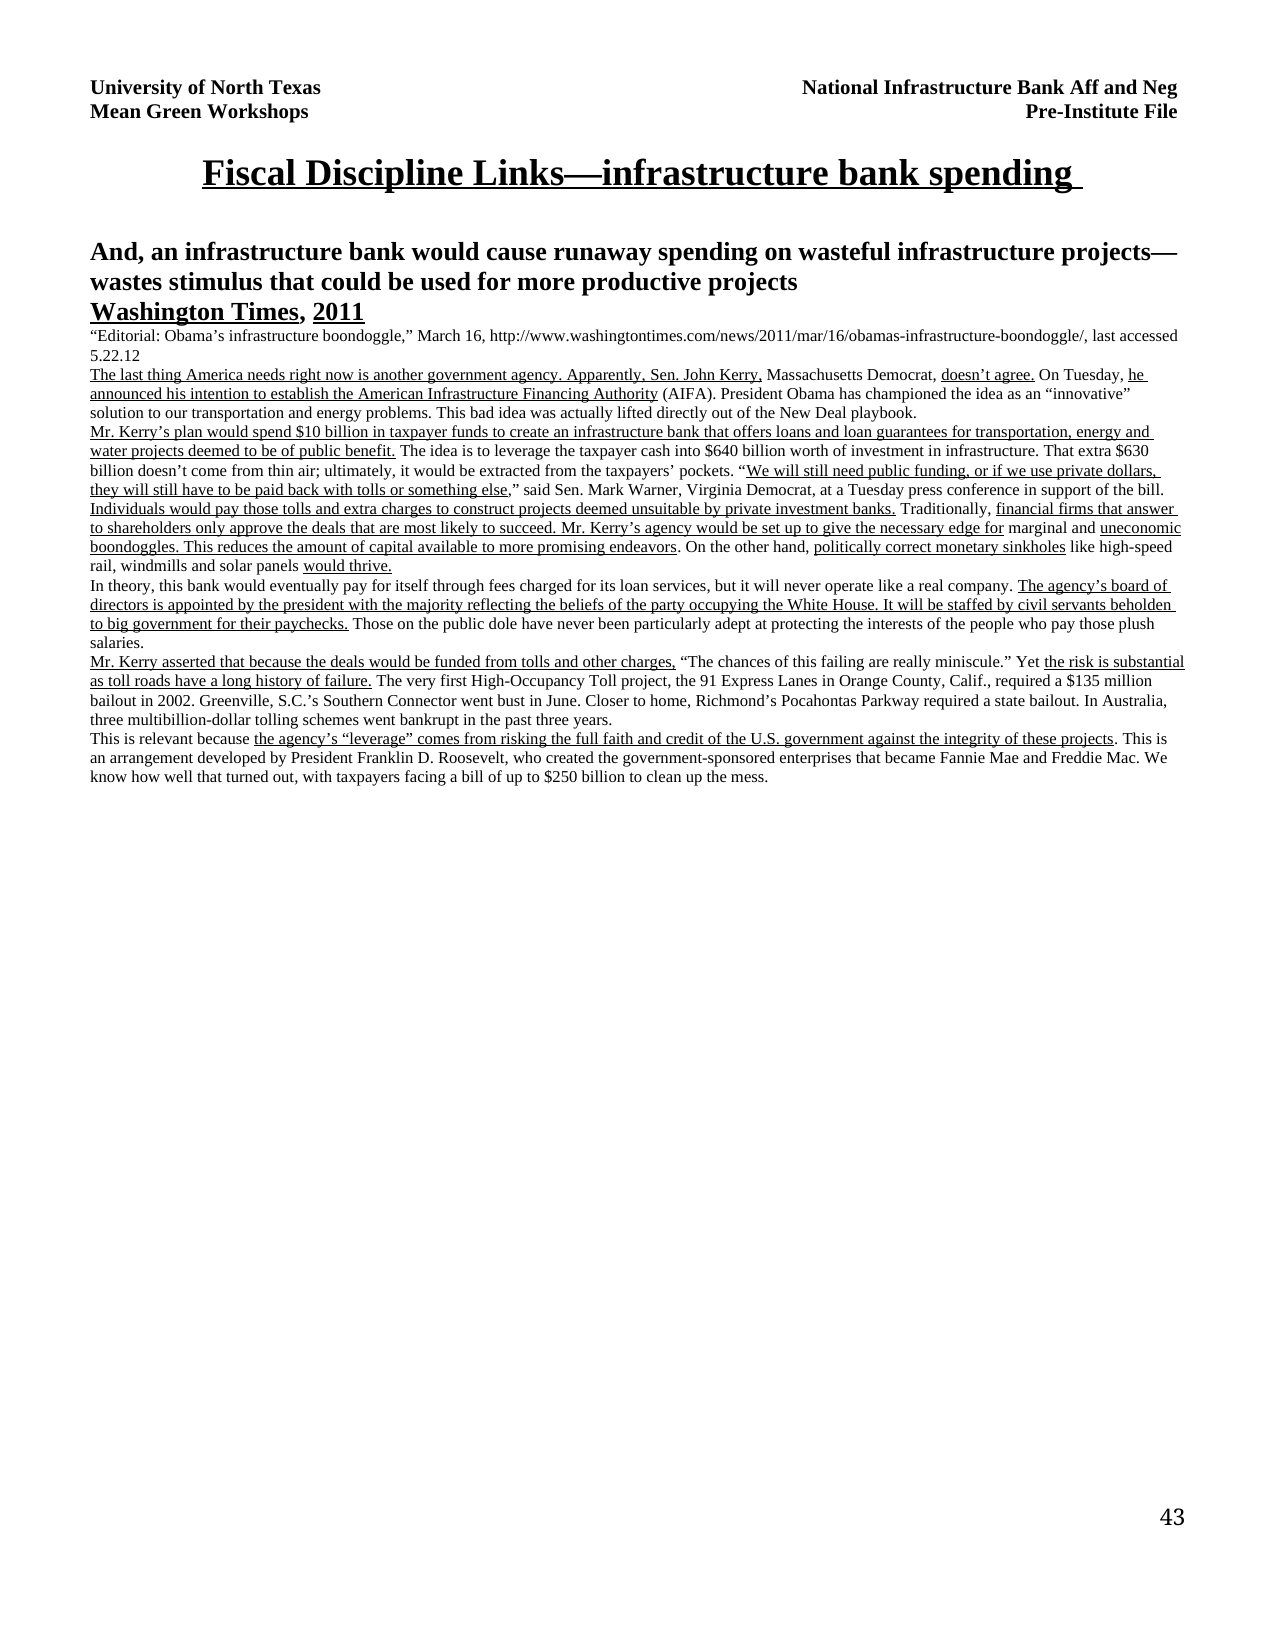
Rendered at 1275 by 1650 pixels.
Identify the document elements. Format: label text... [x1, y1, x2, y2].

text The last thing America needs right now is another government agency. Apparently, Sen. John Kerry, Massachusetts Democrat, doesn’t agree. On Tuesday, he announced his intention to establish the American Infrastructure Financing Authority (AIFA). President Obama has championed the idea as an “innovative” solution to our transportation and energy problems. This bad idea was actually lifted directly out of the New Deal playbook. [90, 364, 1185, 422]
text And, an infrastructure bank would cause runaway spending on wasteful infrastructure projects—wastes stimulus that could be used for more productive projects [90, 236, 1185, 296]
text Fiscal Discipline Links—infrastructure bank spending [90, 150, 1185, 193]
text This is relevant because the agency’s “leverage” comes from risking the full faith and credit of the U.S. government against the integrity of these projects. This is an arrangement developed by President Franklin D. Roosevelt, who created the government-sponsored enterprises that became Fannie Mae and Freddie Mac. We know how well that turned out, with taxpayers facing a bill of up to $250 billion to clean up the mess. [90, 729, 1185, 786]
text Mr. Kerry asserted that because the deals would be funded from tolls and other charges, “The chances of this failing are really miniscule.” Yet the risk is substantial as toll roads have a long history of failure. The very first High-Occupancy Toll project, the 91 Express Lanes in Orange County, Calif., required a $135 million bailout in 2002. Greenville, S.C.’s Southern Connector went bust in June. Closer to home, Richmond’s Pocahontas Parkway required a state bailout. In Australia, three multibillion-dollar tolling schemes went bankrupt in the past three years. [90, 652, 1185, 729]
text Mr. Kerry’s plan would spend $10 billion in taxpayer funds to create an infrastructure bank that offers loans and loan guarantees for transportation, energy and water projects deemed to be of public benefit. The idea is to leverage the taxpayer cash into $640 billion worth of investment in infrastructure. That extra $630 billion doesn’t come from thin air; ultimately, it would be extracted from the taxpayers’ pockets. “We will still need public funding, or if we use private dollars, they will still have to be paid back with tolls or something else,” said Sen. Mark Warner, Virginia Democrat, at a Tuesday press conference in support of the bill. [90, 422, 1185, 499]
text In theory, this bank would eventually pay for itself through fees charged for its loan services, but it will never operate like a real company. The agency’s board of directors is appointed by the president with the majority reflecting the beliefs of the party occupying the White House. It will be staffed by civil servants beholden to big government for their paychecks. Those on the public dole have never been particularly adept at protecting the interests of the people who pay those plush salaries. [90, 575, 1185, 652]
text Washington Times, 2011 [90, 296, 1185, 326]
text “Editorial: Obama’s infrastructure boondoggle,” March 16, http://www.washingtontimes.com/news/2011/mar/16/obamas-infrastructure-boondoggle/, last accessed 5.22.12 [90, 326, 1185, 364]
text Individuals would pay those tolls and extra charges to construct projects deemed unsuitable by private investment banks. Traditionally, financial firms that answer to shareholders only approve the deals that are most likely to succeed. Mr. Kerry’s agency would be set up to give the necessary edge for marginal and uneconomic boondoggles. This reduces the amount of capital available to more promising endeavors. On the other hand, politically correct monetary sinkholes like high-speed rail, windmills and solar panels would thrive. [90, 499, 1185, 575]
